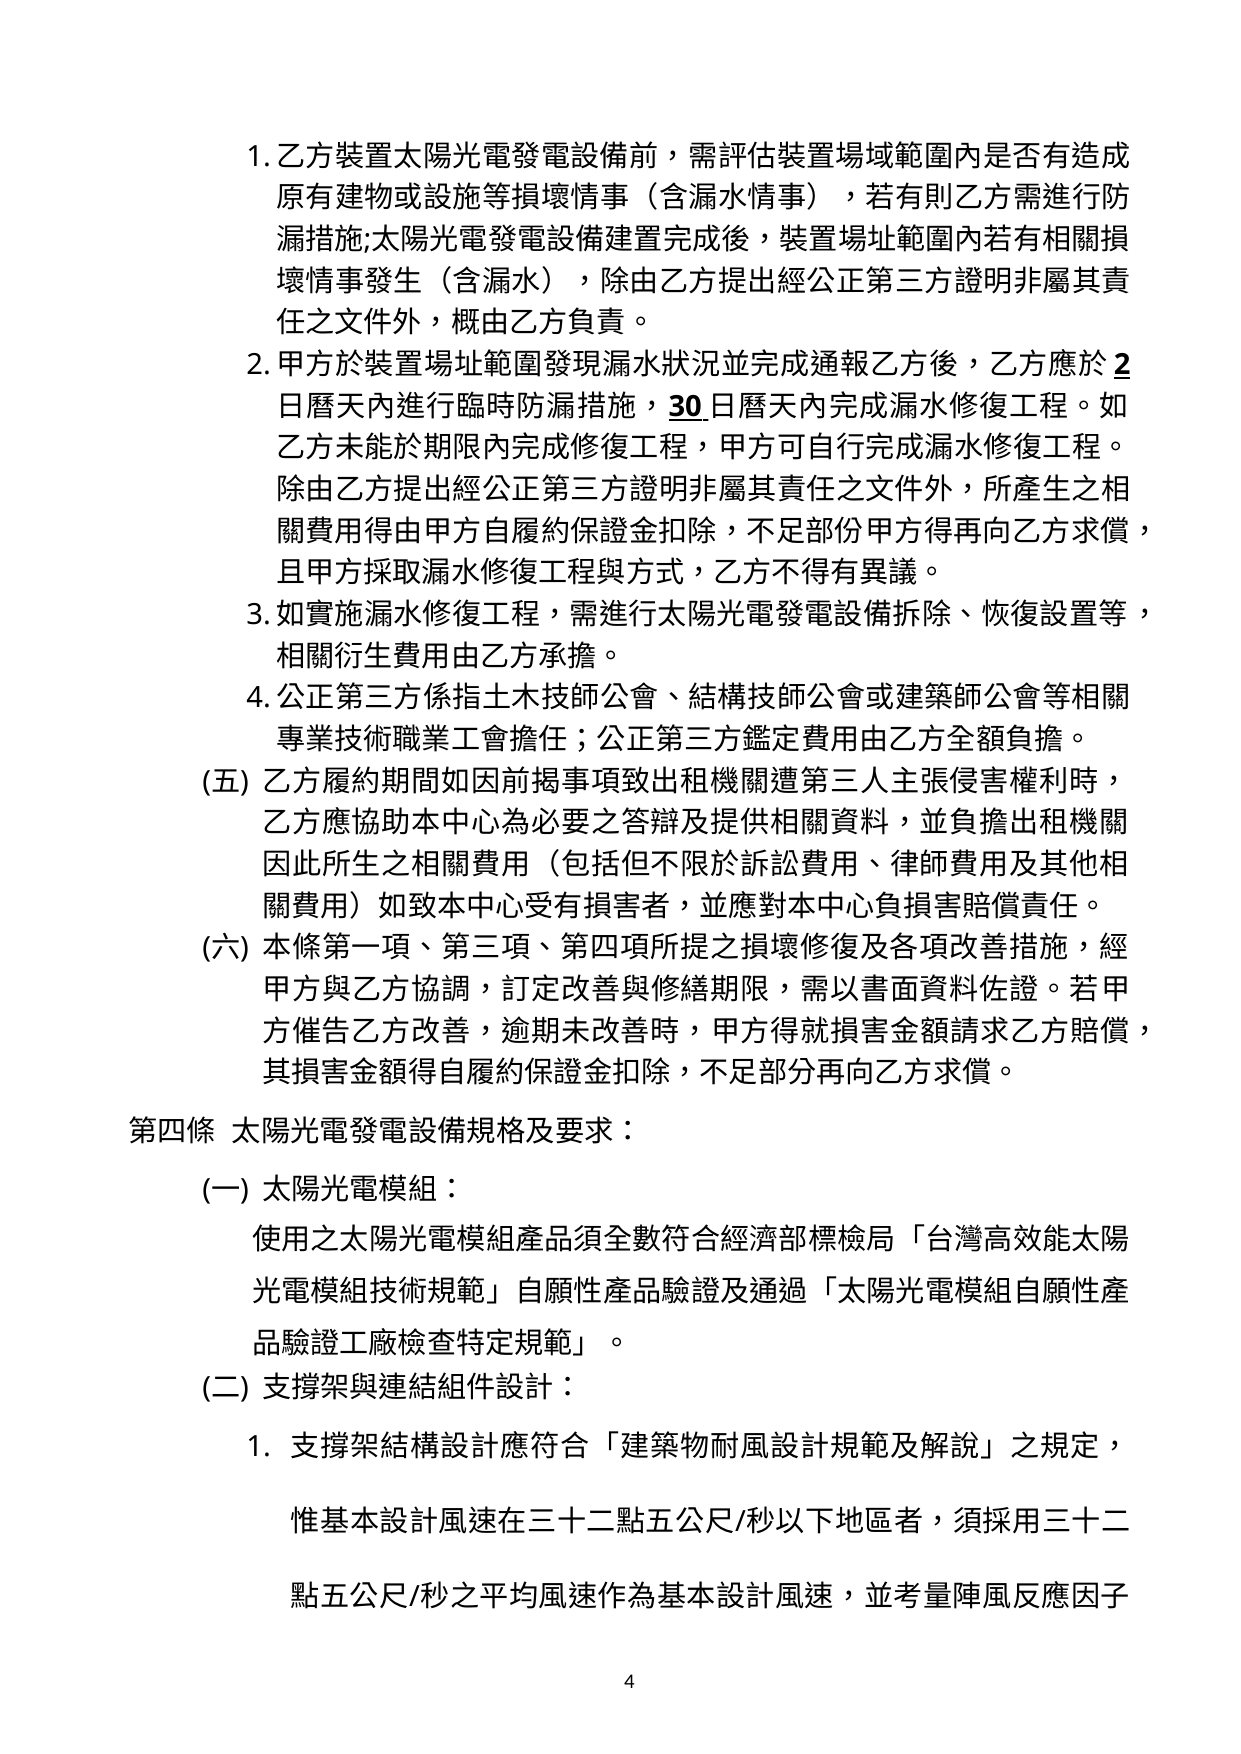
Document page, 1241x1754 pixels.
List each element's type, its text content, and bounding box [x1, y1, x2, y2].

list 公正第三方係指土木技師公會、結構技師公會或建築師公會等相關專業技術職業工會擔任；公正第三方鑑定費用由乙方全額負擔。 [246, 674, 1130, 758]
list 如實施漏水修復工程，需進行太陽光電發電設備拆除、恢復設置等，相關衍生費用由乙方承擔。 [246, 591, 1130, 674]
list 支撐架與連結組件設計： [202, 1364, 1130, 1406]
list 甲方於裝置場址範圍發現漏水狀況並完成通報乙方後，乙方應於2日曆天內進行臨時防漏措施，30日曆天內完成漏水修復工程。如乙方未能於期限內完成修復工程，甲方可自行完成漏水修復工程。除由乙方提出經公正第三方證明非屬其責任之文件外，所產生之相關費用得由甲方自履約保證金扣除，不足部份甲方得再向乙方求償，且甲方採取漏水修復工程與方式，乙方不得有異議。 [246, 341, 1130, 591]
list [246, 1406, 1130, 1631]
list 乙方裝置太陽光電發電設備前，需評估裝置場域範圍內是否有造成原有建物或設施等損壞情事（含漏水情事），若有則乙方需進行防漏措施;太陽光電發電設備建置完成後，裝置場址範圍內若有相關損壞情事發生（含漏水），除由乙方提出經公正第三方證明非屬其責任之文件外，概由乙方負責。 [246, 133, 1130, 341]
list 太陽光電發電設備規格及要求： [128, 1091, 1130, 1166]
list 太陽光電模組： [202, 1166, 1130, 1208]
text 使用之太陽光電模組產品須全數符合經濟部標檢局「台灣高效能太陽光電模組技術規範」自願性產品驗證及通過「太陽光電模組自願性產品驗證工廠檢查特定規範」。 [252, 1208, 1130, 1364]
list 本條第一項、第三項、第四項所提之損壞修復及各項改善措施，經甲方與乙方協調，訂定改善與修繕期限，需以書面資料佐證。若甲方催告乙方改善，逾期未改善時，甲方得就損害金額請求乙方賠償，其損害金額得自履約保證金扣除，不足部分再向乙方求償。 [202, 924, 1130, 1091]
list 乙方履約期間如因前揭事項致出租機關遭第三人主張侵害權利時，乙方應協助本中心為必要之答辯及提供相關資料，並負擔出租機關因此所生之相關費用（包括但不限於訴訟費用、律師費用及其他相關費用）如致本中心受有損害者，並應對本中心負損害賠償責任。 [202, 758, 1130, 924]
